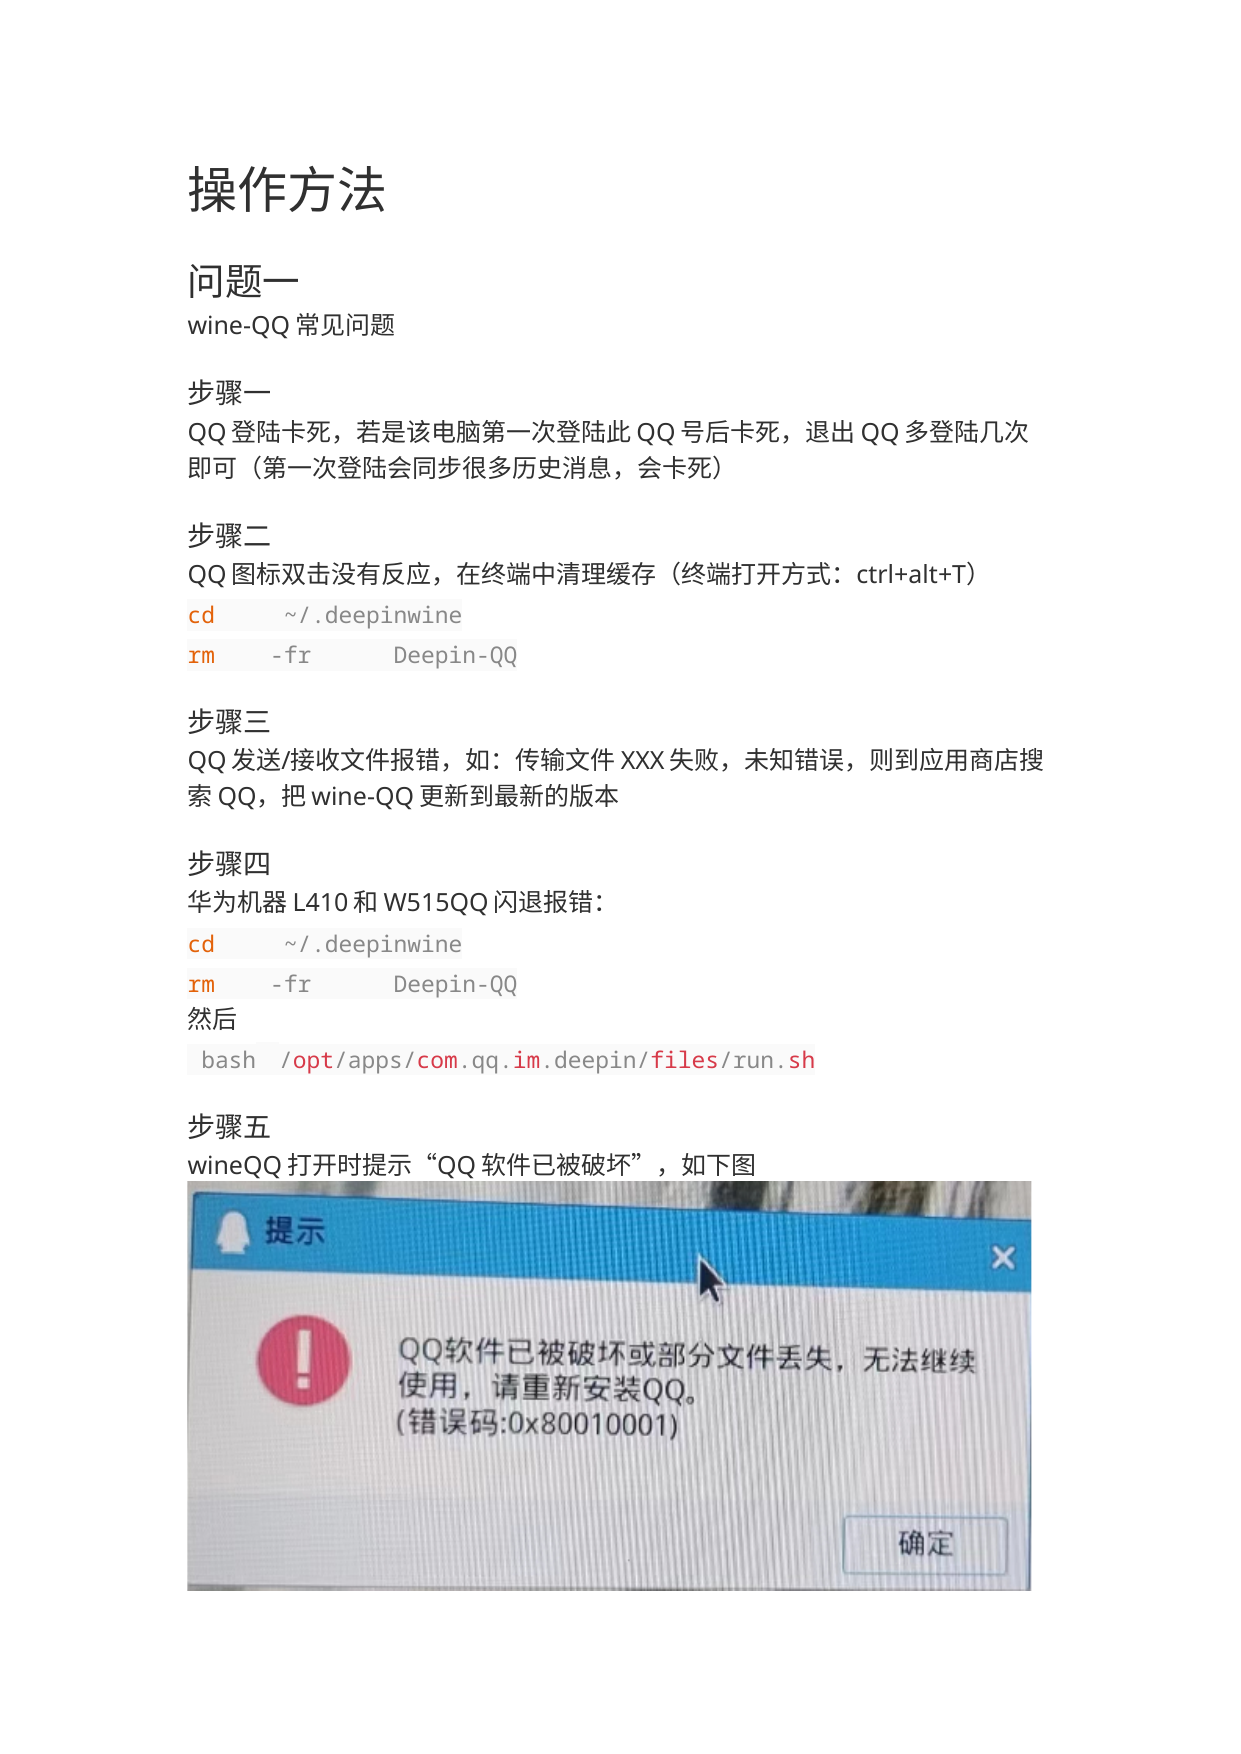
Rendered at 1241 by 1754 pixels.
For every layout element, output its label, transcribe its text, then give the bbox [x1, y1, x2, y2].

text rm -fr Deepin-QQ [187, 631, 1053, 671]
text 步骤二 [187, 514, 1053, 554]
text bash /opt/apps/com.qq.im.deepin/files/run.sh [187, 1035, 1053, 1075]
text 步骤四 [187, 842, 1053, 883]
text wineQQ打开时提示“QQ软件已被破坏”，如下图 [187, 1145, 1053, 1182]
text QQ发送/接收文件报错，如：传输文件XXX失败，未知错误，则到应用商店搜索QQ，把wine-QQ更新到最新的版本 [187, 741, 1053, 813]
text 问题一 [187, 252, 1053, 306]
text wine-QQ常见问题 [187, 306, 1053, 342]
picture [187, 1181, 1032, 1591]
text 步骤五 [187, 1104, 1053, 1145]
text 步骤一 [187, 371, 1053, 412]
text rm -fr Deepin-QQ [187, 959, 1053, 999]
text 操作方法 [187, 150, 1053, 222]
text cd ~/.deepinwine [187, 591, 1053, 631]
text QQ图标双击没有反应，在终端中清理缓存（终端打开方式：ctrl+alt+T） [187, 554, 1053, 591]
text QQ登陆卡死，若是该电脑第一次登陆此QQ号后卡死，退出QQ多登陆几次即可（第一次登陆会同步很多历史消息，会卡死） [187, 412, 1053, 484]
text cd ~/.deepinwine [187, 919, 1053, 959]
text 然后 [187, 999, 1053, 1035]
text 华为机器L410和W515QQ闪退报错： [187, 883, 1053, 919]
text 步骤三 [187, 700, 1053, 741]
